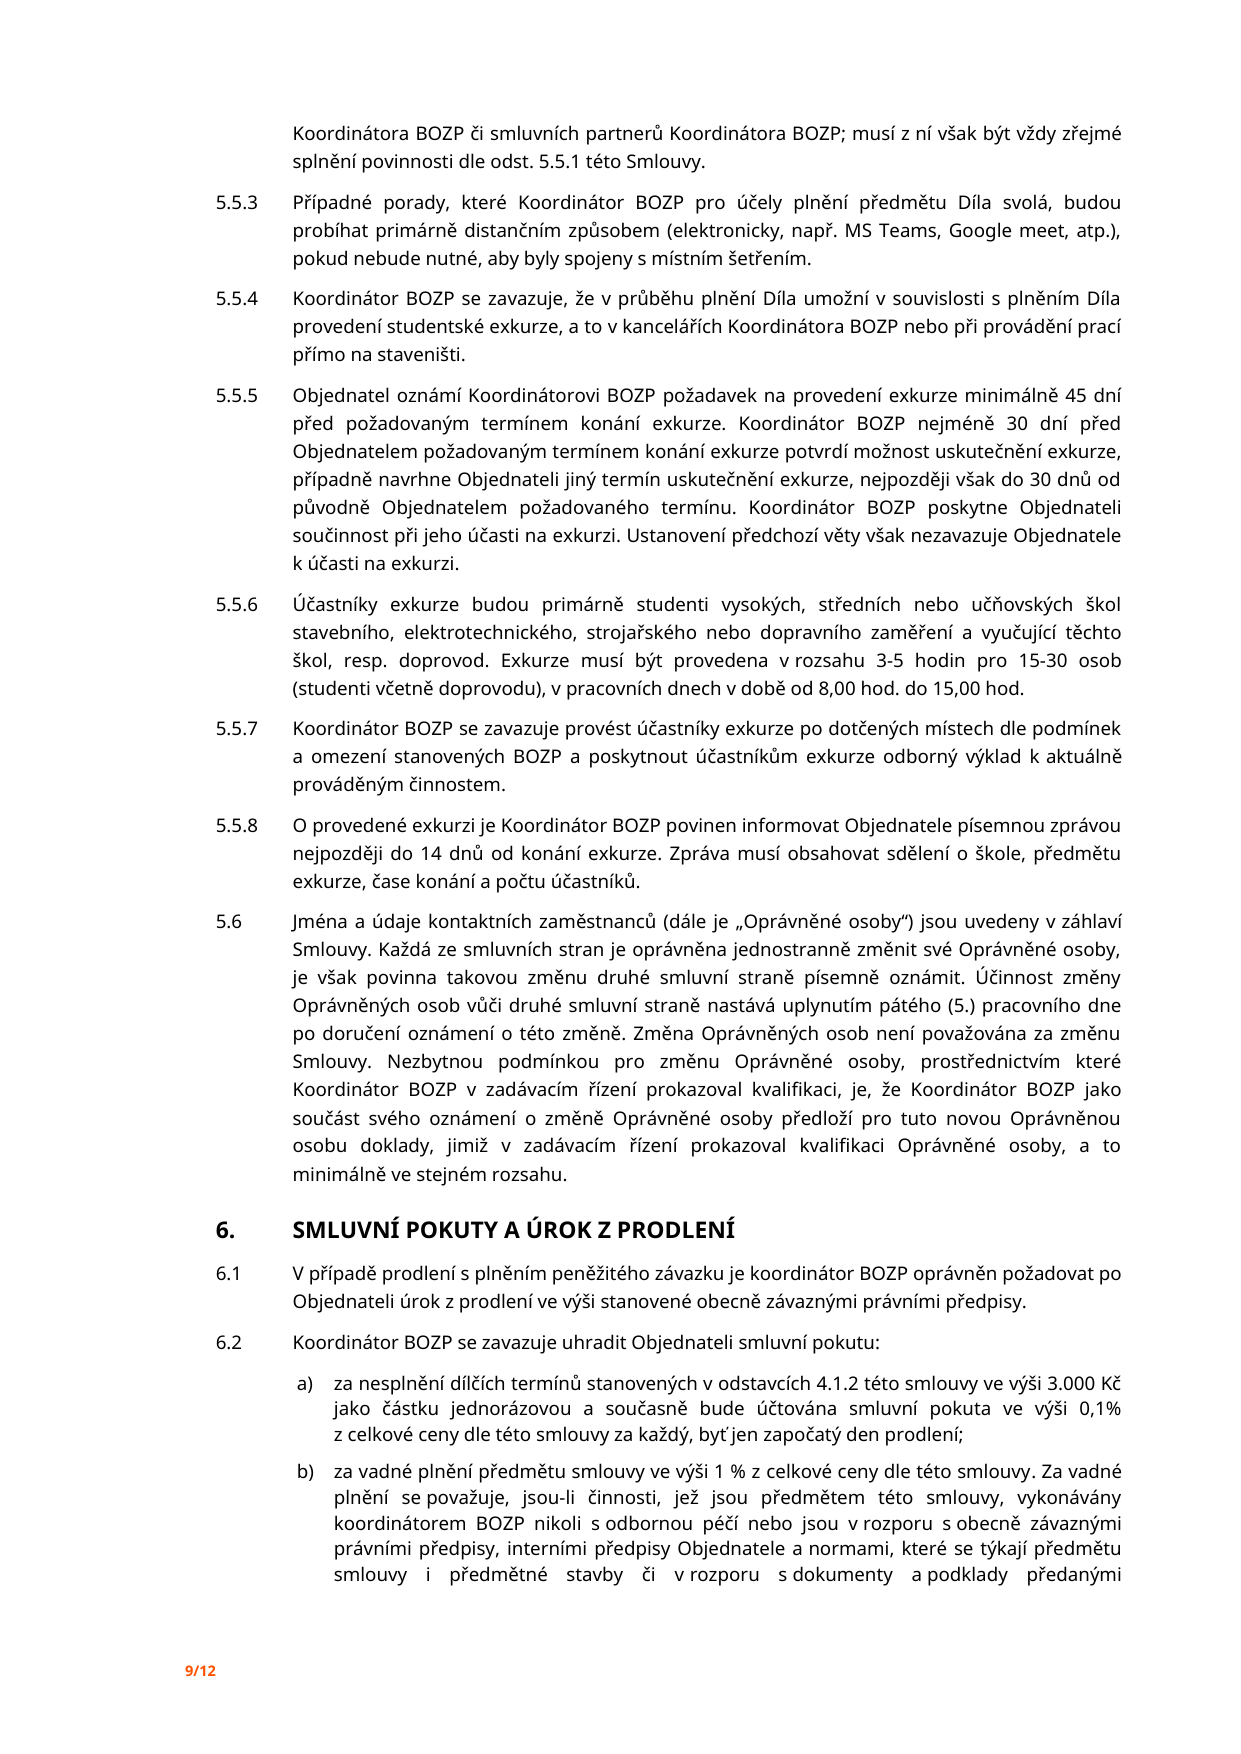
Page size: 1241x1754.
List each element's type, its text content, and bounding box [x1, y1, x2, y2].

list Účastníky exkurze budou primárně studenti vysokých, středních nebo učňovských škol stavebního, elektrotechnického, strojařského nebo dopravního zaměření a vyučující těchto škol, resp. doprovod. Exkurze musí být provedena v rozsahu 3-5 hodin pro 15-30 osob (studenti včetně doprovodu), v pracovních dnech v době od 8,00 hod. do 15,00 hod. [216, 591, 1122, 701]
list V případě prodlení s plněním peněžitého závazku je koordinátor BOZP oprávněn požadovat po Objednateli úrok z prodlení ve výši stanovené obecně závaznými právními předpisy. [216, 1261, 1122, 1314]
list Koordinátor BOZP se zavazuje, že v průběhu plnění Díla umožní v souvislosti s plněním Díla provedení studentské exkurze, a to v kancelářích Koordinátora BOZP nebo při provádění prací přímo na staveništi. [216, 286, 1122, 367]
list O provedené exkurzi je Koordinátor BOZP povinen informovat Objednatele písemnou zprávou nejpozději do 14 dnů od konání exkurze. Zpráva musí obsahovat sdělení o škole, předmětu exkurze, čase konání a počtu účastníků. [216, 812, 1122, 894]
list SMLUVNÍ POKUTY A ÚROK Z PRODLENÍ [216, 1214, 1122, 1245]
list Případné porady, které Koordinátor BOZP pro účely plnění předmětu Díla svolá, budou probíhat primárně distančním způsobem (elektronicky, např. MS Teams, Google meet, atp.), pokud nebude nutné, aby byly spojeny s místním šetřením. [216, 189, 1122, 271]
list Koordinátor BOZP se zavazuje uhradit Objednateli smluvní pokutu: [216, 1329, 1122, 1355]
list Objednatel oznámí Koordinátorovi BOZP požadavek na provedení exkurze minimálně 45 dní před požadovaným termínem konání exkurze. Koordinátor BOZP nejméně 30 dní před Objednatelem požadovaným termínem konání exkurze potvrdí možnost uskutečnění exkurze, případně navrhne Objednateli jiný termín uskutečnění exkurze, nejpozději však do 30 dnů od původně Objednatelem požadovaného termínu. Koordinátor BOZP poskytne Objednateli součinnost při jeho účasti na exkurzi. Ustanovení předchozí věty však nezavazuje Objednatele k účasti na exkurzi. [216, 382, 1122, 576]
list Jména a údaje kontaktních zaměstnanců (dále je „Oprávněné osoby“) jsou uvedeny v záhlaví Smlouvy. Každá ze smluvních stran je oprávněna jednostranně změnit své Oprávněné osoby, je však povinna takovou změnu druhé smluvní straně písemně oznámit. Účinnost změny Oprávněných osob vůči druhé smluvní straně nastává uplynutím pátého (5.) pracovního dne po doručení oznámení o této změně. Změna Oprávněných osob není považována za změnu Smlouvy. Nezbytnou podmínkou pro změnu Oprávněné osoby, prostřednictvím které Koordinátor BOZP v zadávacím řízení prokazoval kvalifikaci, je, že Koordinátor BOZP jako součást svého oznámení o změně Oprávněné osoby předloží pro tuto novou Oprávněnou osobu doklady, jimiž v zadávacím řízení prokazoval kvalifikaci Oprávněné osoby, a to minimálně ve stejném rozsahu. [216, 909, 1122, 1186]
list Koordinátor BOZP se zavazuje provést účastníky exkurze po dotčených místech dle podmínek a omezení stanovených BOZP a poskytnout účastníkům exkurze odborný výklad k aktuálně prováděným činnostem. [216, 716, 1122, 797]
list za nesplnění dílčích termínů stanovených v odstavcích 4.1.2 této smlouvy ve výši 3.000 Kč jako částku jednorázovou a současně bude účtována smluvní pokuta ve výši 0,1% z celkové ceny dle této smlouvy za každý, byť jen započatý den prodlení; [297, 1370, 1122, 1446]
